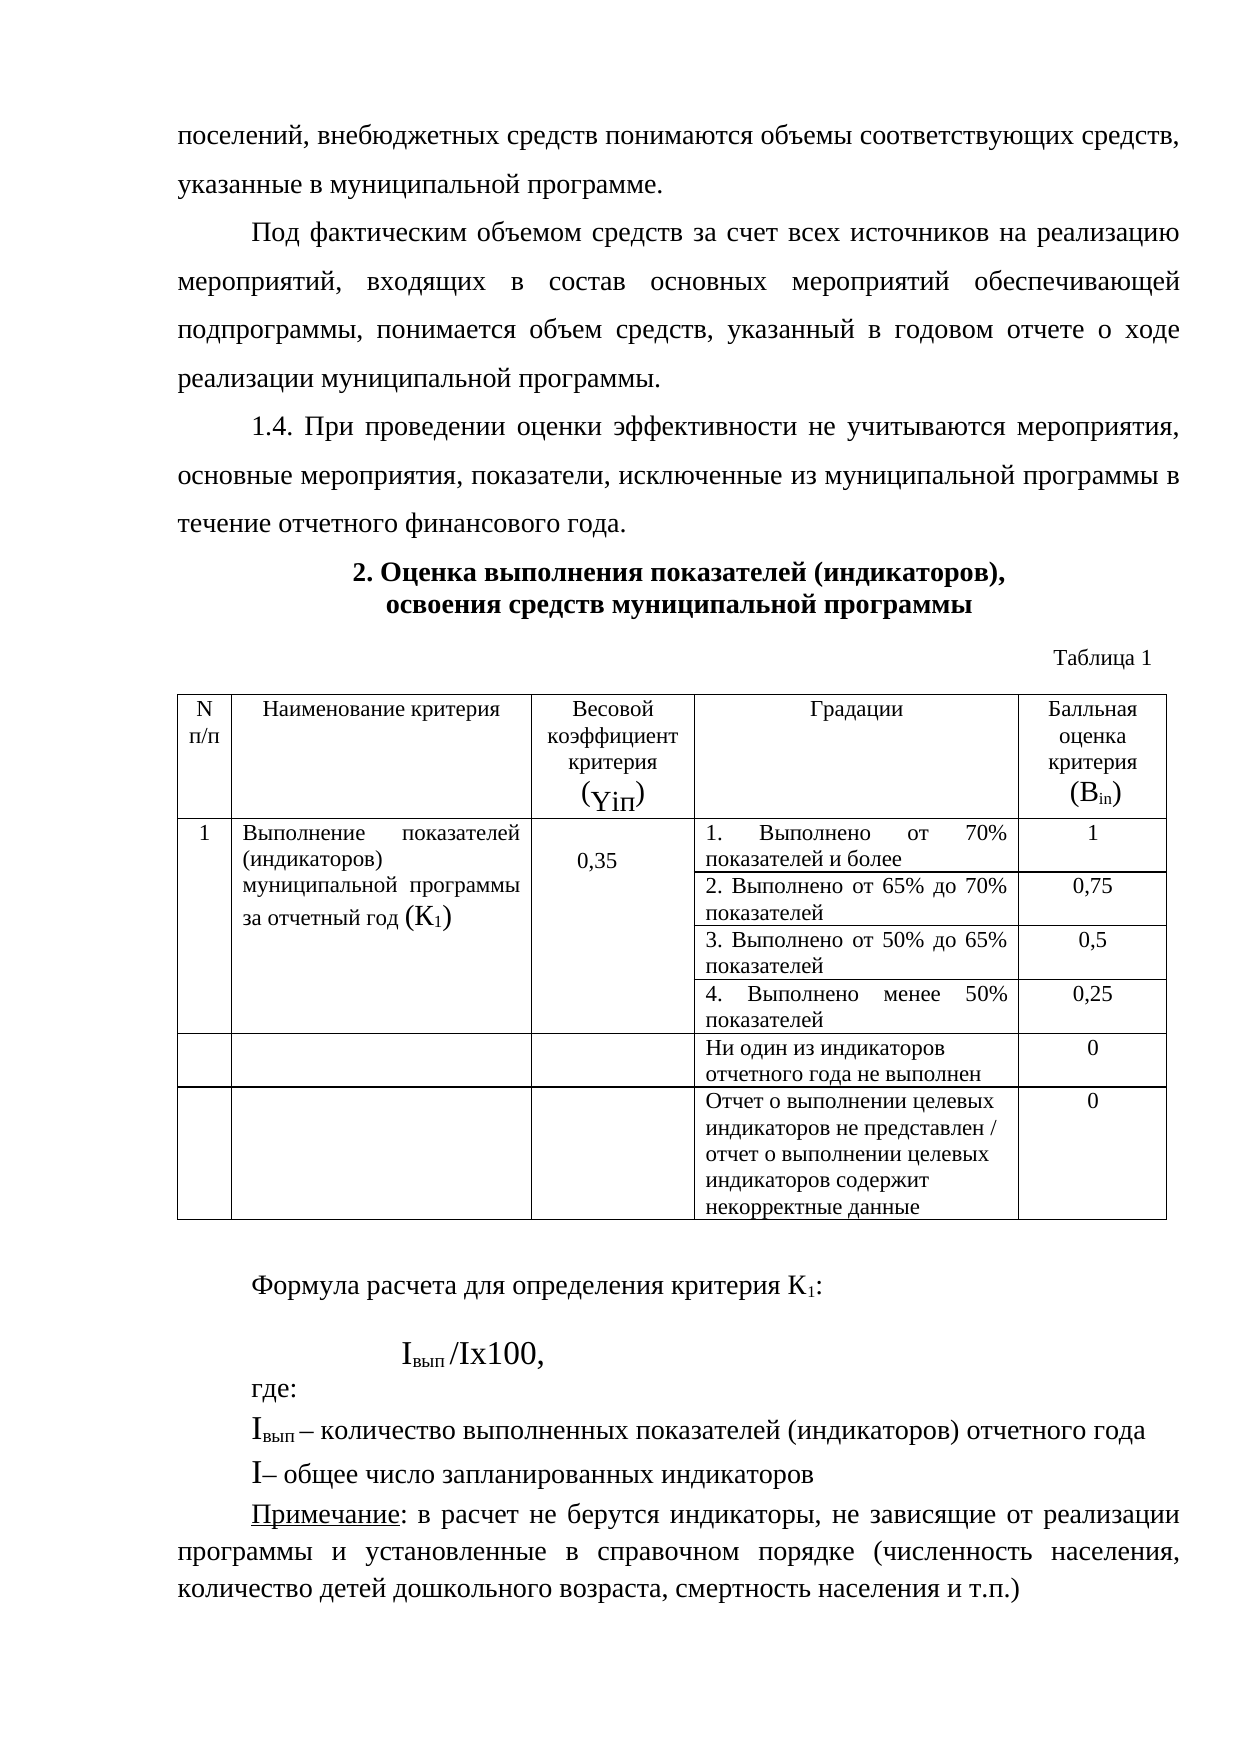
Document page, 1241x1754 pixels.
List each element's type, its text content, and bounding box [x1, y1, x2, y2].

table_cell [532, 1034, 694, 1086]
table_cell 1 [1019, 819, 1166, 871]
text Примечание: в расчет не берутся индикаторы, не зависящие от реализации программы и установленные в справочном порядке (численность населения, количество детей дошкольного возраста, смертность населения и т.п.) [177, 1497, 1181, 1603]
table_cell 3. Выполнено от 50% до 65% показателей [695, 926, 1018, 979]
table_header Балльная оценка критерия (Bin) [1019, 695, 1166, 818]
text Формула расчета для определения критерия К1: [177, 1268, 1181, 1301]
table_header Весовой коэффициент критерия (Yiп) [532, 695, 694, 818]
table_cell [532, 1088, 694, 1219]
table_cell 4. Выполнено менее 50% показателей [695, 980, 1018, 1033]
table_cell 0,25 [1019, 980, 1166, 1033]
text I– общее число запланированных индикаторов [177, 1453, 1181, 1491]
table_cell 0,75 [1019, 873, 1166, 925]
table_cell 0,5 [1019, 926, 1166, 979]
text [177, 118, 1181, 199]
table_cell [232, 1034, 531, 1086]
table_cell 0 [1019, 1088, 1166, 1219]
text Под фактическим объемом средств за счет всех источников на реализацию мероприятий, входящих в состав основных мероприятий обеспечивающей подпрограммы, понимается объем средств, указанный в годовом отчете о ходе реализации муниципальной программы. [177, 215, 1181, 393]
text 1.4. При проведении оценки эффективности не учитываются мероприятия, основные мероприятия, показатели, исключенные из муниципальной программы в течение отчетного финансового года. [177, 409, 1181, 539]
table_cell 2. Выполнено от 65% до 70% показателей [695, 873, 1018, 925]
table_cell [178, 1034, 231, 1086]
table_cell Выполнение показателей (индикаторов) муниципальной программы за отчетный год (К1) [232, 819, 531, 1033]
table_cell [232, 1088, 531, 1219]
text где: [177, 1371, 1181, 1404]
text Iвып – количество выполненных показателей (индикаторов) отчетного года [177, 1409, 1181, 1447]
table_cell 0,35 [532, 819, 694, 1033]
table_cell 0 [1019, 1034, 1166, 1086]
table_cell Ни один из индикаторов отчетного года не выполнен [695, 1034, 1018, 1086]
table_cell 1 [178, 819, 231, 1033]
text Таблица 1 [177, 644, 1181, 670]
table_header Градации [695, 695, 1018, 818]
table_cell 1. Выполнено от 70% показателей и более [695, 819, 1018, 871]
title освоения средств муниципальной программы [177, 587, 1181, 620]
text Iвып /Iх100, [177, 1333, 1181, 1371]
table_cell [178, 1088, 231, 1219]
title 2. Оценка выполнения показателей (индикаторов), [177, 555, 1181, 587]
table_header N п/п [178, 695, 231, 818]
table_header Наименование критерия [232, 695, 531, 818]
table_cell Отчет о выполнении целевых индикаторов не представлен / отчет о выполнении целевых индикаторов содержит некорректные данные [695, 1088, 1018, 1219]
